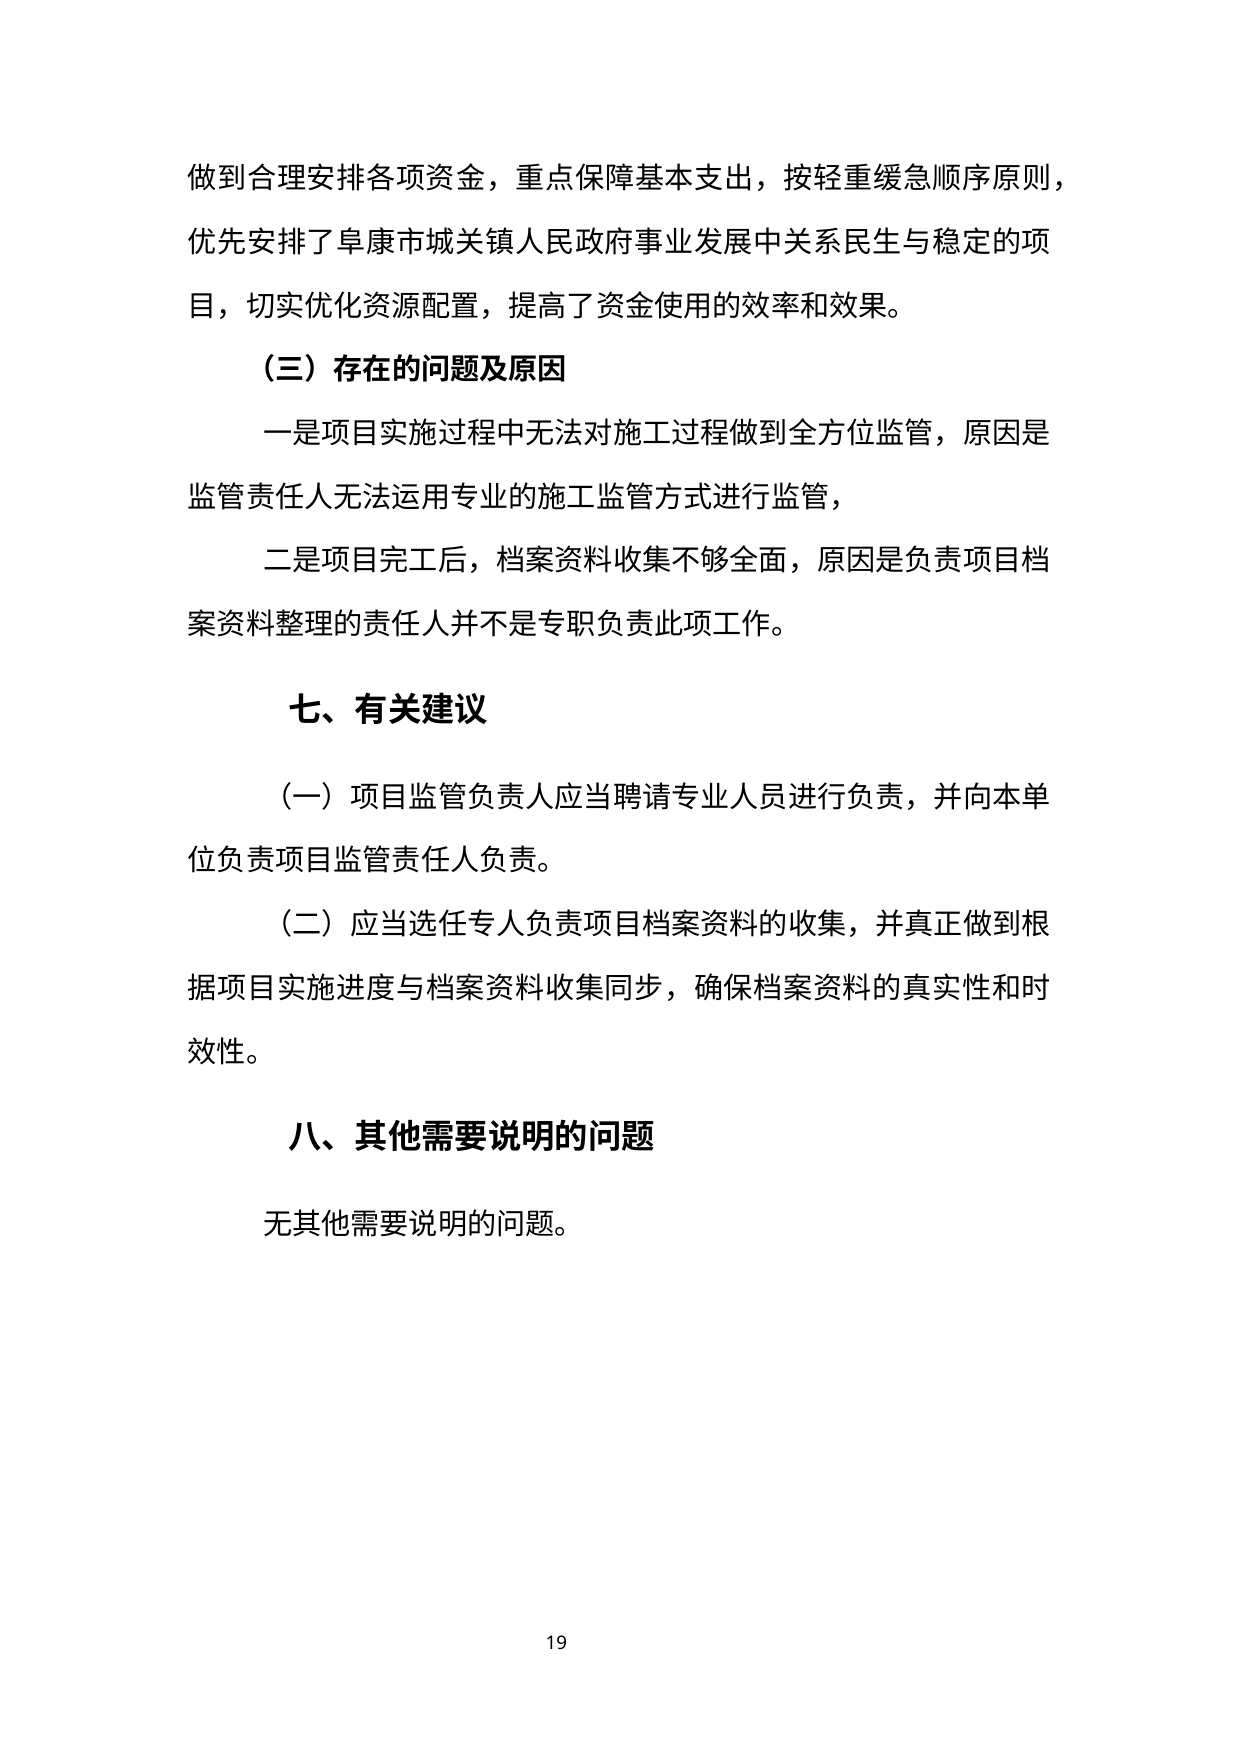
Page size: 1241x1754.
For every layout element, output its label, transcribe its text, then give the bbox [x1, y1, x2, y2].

subtitle 七、有关建议 [187, 664, 1053, 749]
text 二是项目完工后，档案资料收集不够全面，原因是负责项目档案资料整理的责任人并不是专职负责此项工作。 [187, 537, 1053, 643]
list 存在的问题及原因 [187, 346, 1053, 388]
subtitle 八、其他需要说明的问题 [187, 1092, 1053, 1177]
text （二）应当选任专人负责项目档案资料的收集，并真正做到根据项目实施进度与档案资料收集同步，确保档案资料的真实性和时效性。 [187, 901, 1053, 1071]
text 无其他需要说明的问题。 [187, 1201, 1053, 1243]
text （一）项目监管负责人应当聘请专业人员进行负责，并向本单位负责项目监管责任人负责。 [187, 773, 1053, 879]
text 一是项目实施过程中无法对施工过程做到全方位监管，原因是监管责任人无法运用专业的施工监管方式进行监管， [187, 409, 1053, 516]
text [187, 154, 1053, 324]
